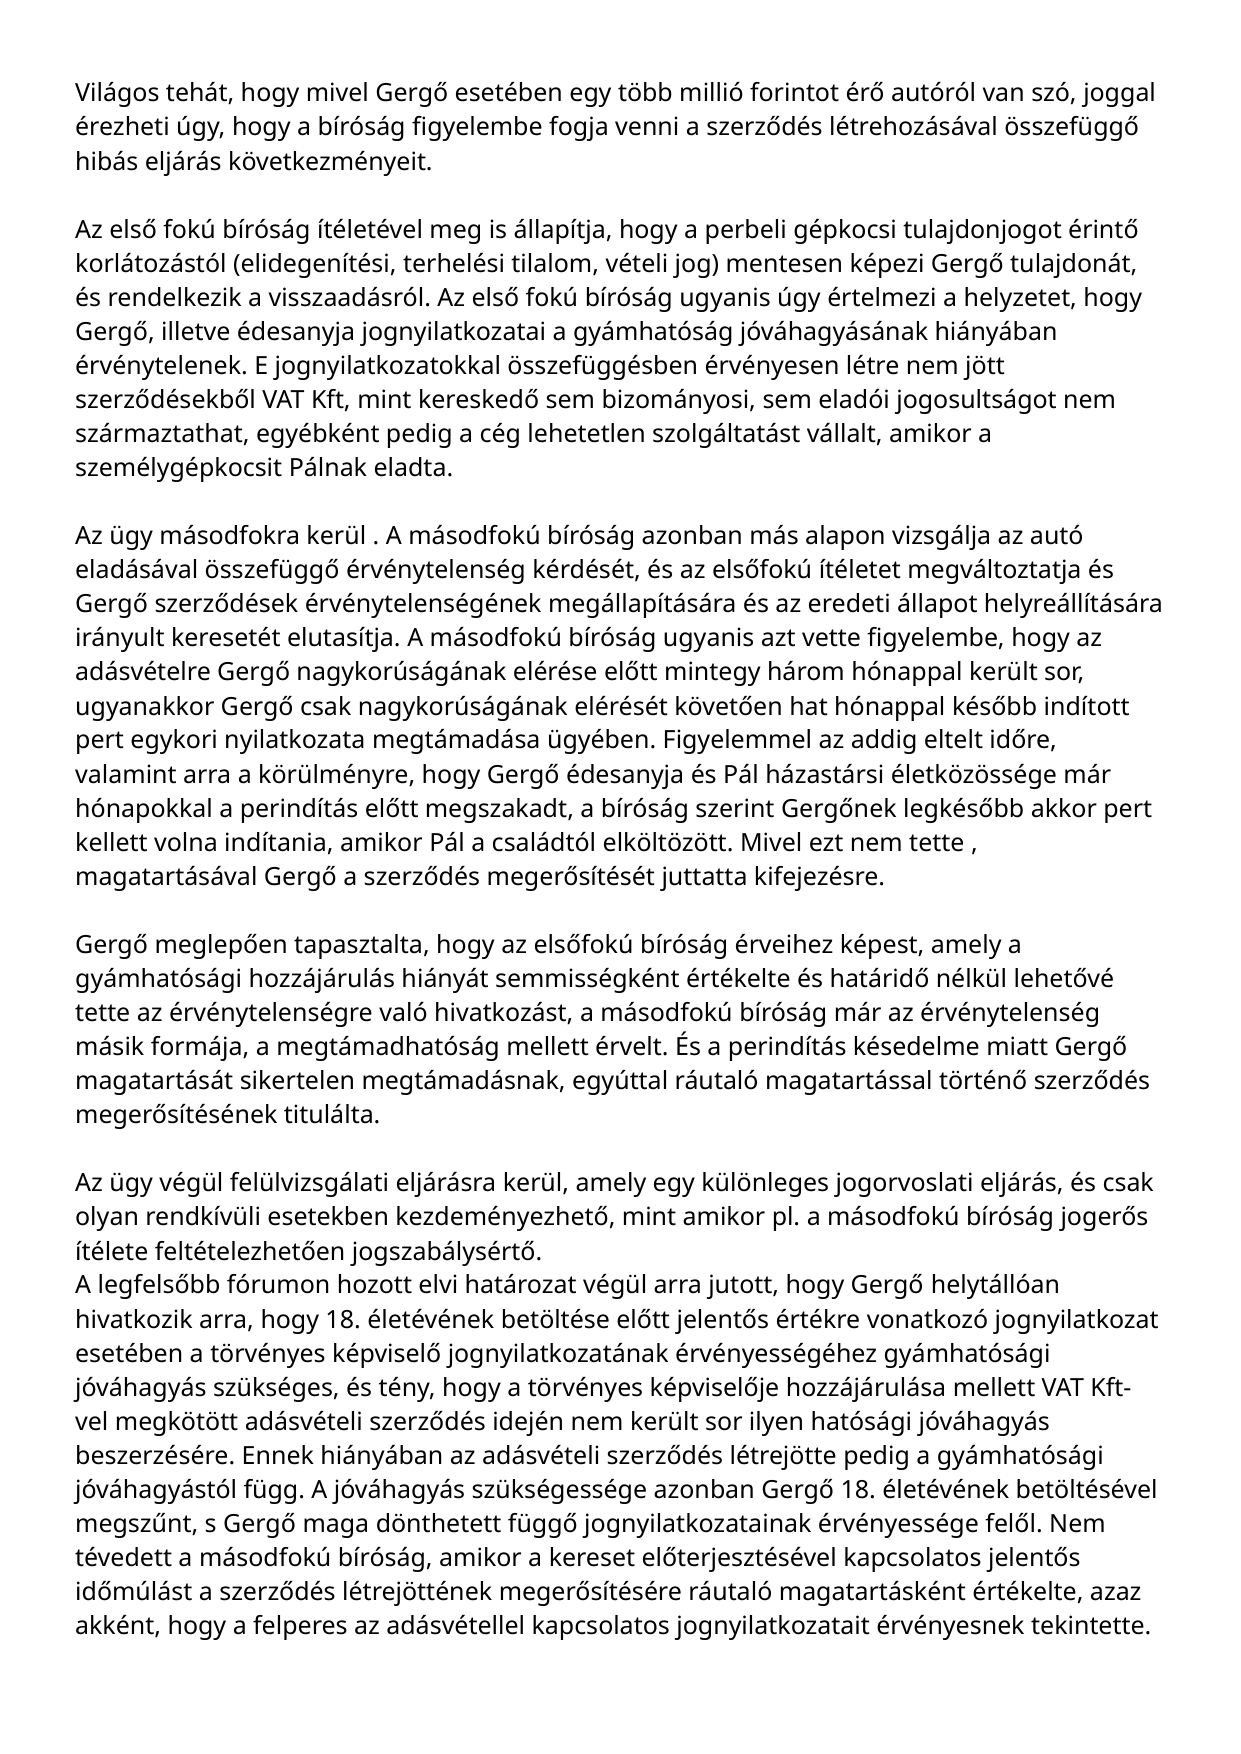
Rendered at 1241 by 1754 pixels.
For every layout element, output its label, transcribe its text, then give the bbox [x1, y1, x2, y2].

subtitle Világos tehát, hogy mivel Gergő esetében egy több millió forintot érő autóról van szó, joggal érezheti úgy, hogy a bíróság figyelembe fogja venni a szerződés létrehozásával összefüggő hibás eljárás következményeit. [75, 75, 1165, 177]
subtitle Az ügy másodfokra kerül . A másodfokú bíróság azonban más alapon vizsgálja az autó eladásával összefüggő érvénytelenség kérdését, és az elsőfokú ítéletet megváltoztatja és Gergő szerződések érvénytelenségének megállapítására és az eredeti állapot helyreállítására irányult keresetét elutasítja. A másodfokú bíróság ugyanis azt vette figyelembe, hogy az adásvételre Gergő nagykorúságának elérése előtt mintegy három hónappal került sor, ugyanakkor Gergő csak nagykorúságának elérését követően hat hónappal később indított pert egykori nyilatkozata megtámadása ügyében. Figyelemmel az addig eltelt időre, valamint arra a körülményre, hogy Gergő édesanyja és Pál házastársi életközössége már hónapokkal a perindítás előtt megszakadt, a bíróság szerint Gergőnek legkésőbb akkor pert kellett volna indítania, amikor Pál a családtól elköltözött. Mivel ezt nem tette , magatartásával Gergő a szerződés megerősítését juttatta kifejezésre. [75, 518, 1165, 892]
subtitle A legfelsőbb fórumon hozott elvi határozat végül arra jutott, hogy Gergő helytállóan hivatkozik arra, hogy 18. életévének betöltése előtt jelentős értékre vonatkozó jognyilatkozat esetében a törvényes képviselő jognyilatkozatának érvényességéhez gyámhatósági jóváhagyás szükséges, és tény, hogy a törvényes képviselője hozzájárulása mellett VAT Kft-vel megkötött adásvételi szerződés idején nem került sor ilyen hatósági jóváhagyás beszerzésére. Ennek hiányában az adásvételi szerződés létrejötte pedig a gyámhatósági jóváhagyástól függ. A jóváhagyás szükségessége azonban Gergő 18. életévének betöltésével megszűnt, s Gergő maga dönthetett függő jognyilatkozatainak érvényessége felől. Nem tévedett a másodfokú bíróság, amikor a kereset előterjesztésével kapcsolatos jelentős időmúlást a szerződés létrejöttének megerősítésére ráutaló magatartásként értékelte, azaz akként, hogy a felperes az adásvétellel kapcsolatos jognyilatkozatait érvényesnek tekintette. [75, 1267, 1165, 1642]
subtitle Az ügy végül felülvizsgálati eljárásra kerül, amely egy különleges jogorvoslati eljárás, és csak olyan rendkívüli esetekben kezdeményezhető, mint amikor pl. a másodfokú bíróság jogerős ítélete feltételezhetően jogszabálysértő. [75, 1165, 1165, 1267]
subtitle Az első fokú bíróság ítéletével meg is állapítja, hogy a perbeli gépkocsi tulajdonjogot érintő korlátozástól (elidegenítési, terhelési tilalom, vételi jog) mentesen képezi Gergő tulajdonát, és rendelkezik a visszaadásról. Az első fokú bíróság ugyanis úgy értelmezi a helyzetet, hogy Gergő, illetve édesanyja jognyilatkozatai a gyámhatóság jóváhagyásának hiányában érvénytelenek. E jognyilatkozatokkal összefüggésben érvényesen létre nem jött szerződésekből VAT Kft, mint kereskedő sem bizományosi, sem eladói jogosultságot nem származtathat, egyébként pedig a cég lehetetlen szolgáltatást vállalt, amikor a személygépkocsit Pálnak eladta. [75, 211, 1165, 484]
subtitle Gergő meglepően tapasztalta, hogy az elsőfokú bíróság érveihez képest, amely a gyámhatósági hozzájárulás hiányát semmisségként értékelte és határidő nélkül lehetővé tette az érvénytelenségre való hivatkozást, a másodfokú bíróság már az érvénytelenség másik formája, a megtámadhatóság mellett érvelt. És a perindítás késedelme miatt Gergő magatartását sikertelen megtámadásnak, egyúttal ráutaló magatartással történő szerződés megerősítésének titulálta. [75, 927, 1165, 1131]
